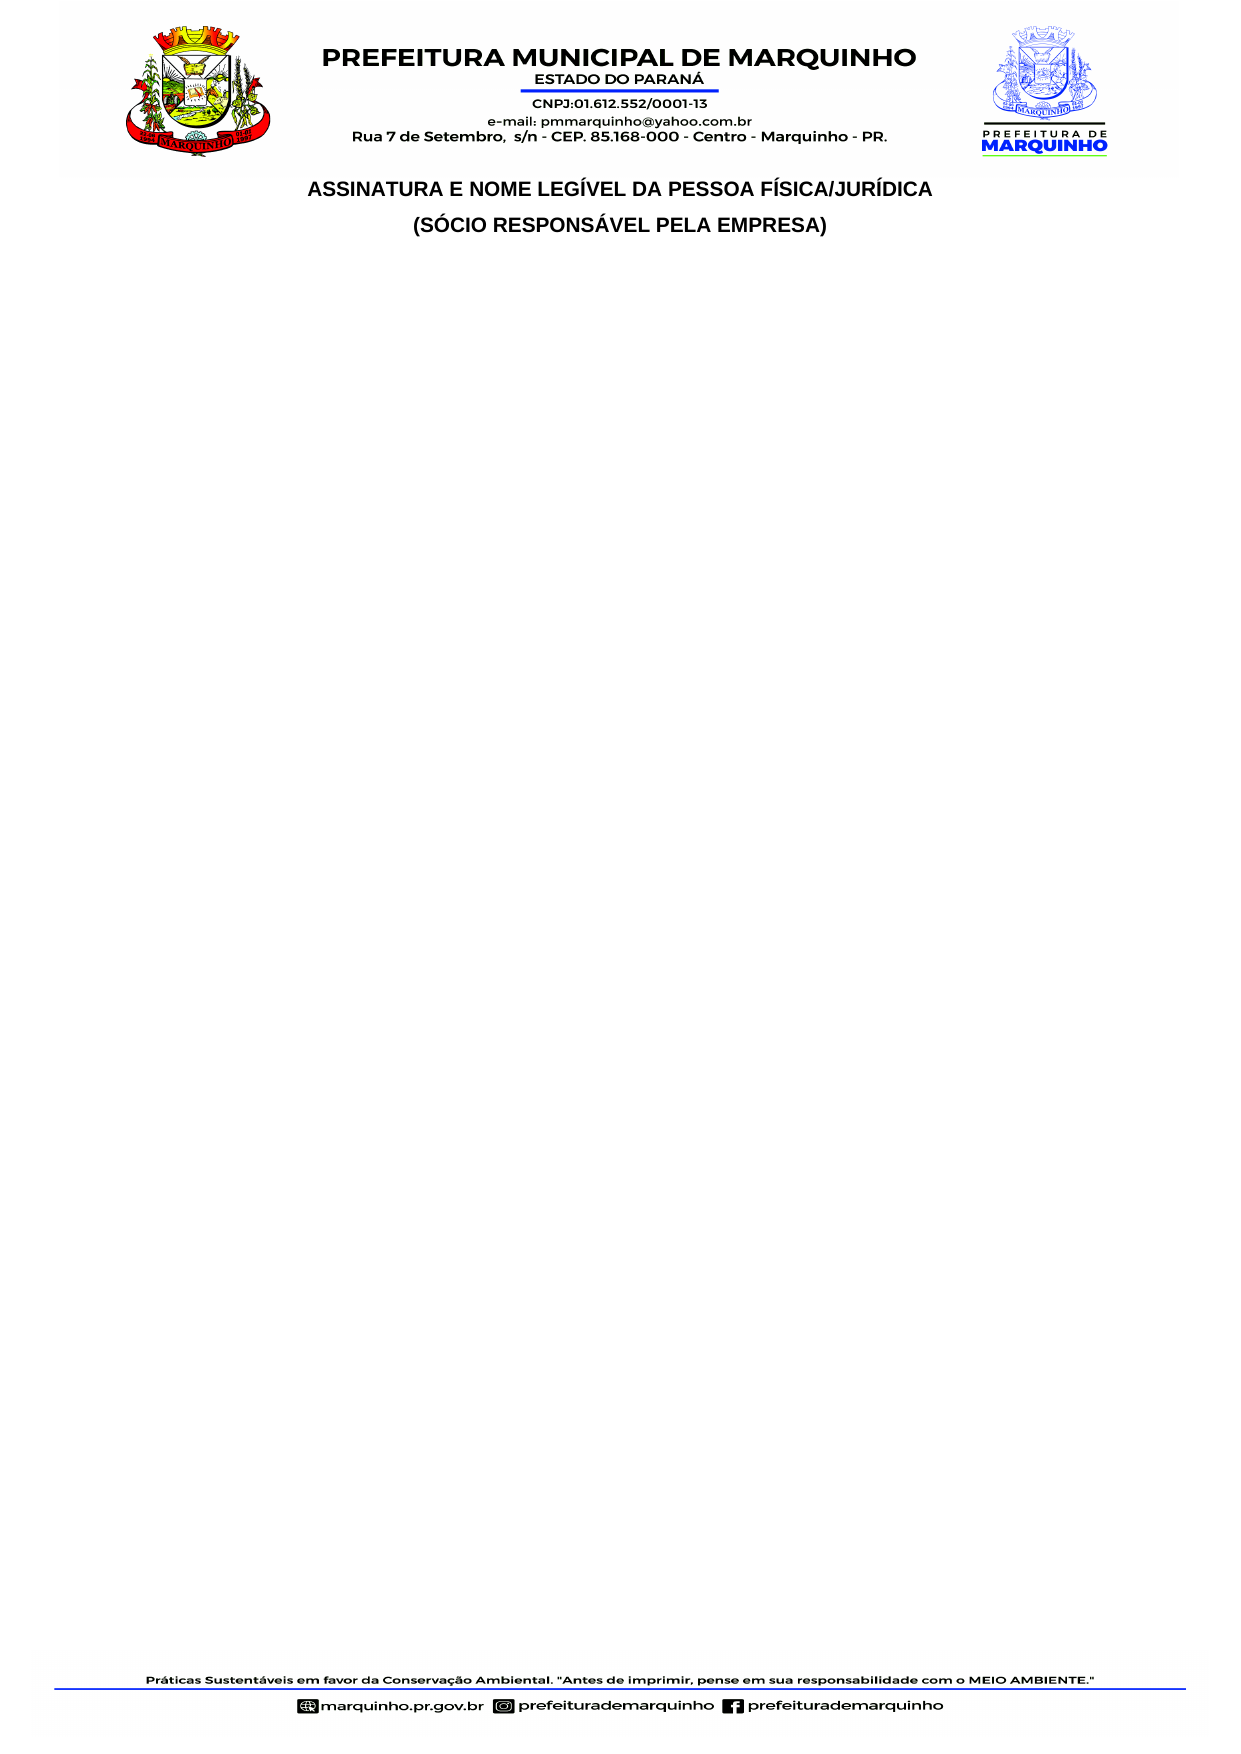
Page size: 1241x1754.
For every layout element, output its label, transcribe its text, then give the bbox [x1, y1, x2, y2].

text (SÓCIO RESPONSÁVEL PELA EMPRESA) [118, 213, 1122, 237]
text ASSINATURA E NOME LEGÍVEL DA PESSOA FÍSICA/JURÍDICA [118, 177, 1122, 201]
picture [30, 1650, 1210, 1737]
picture [59, 1, 1179, 178]
